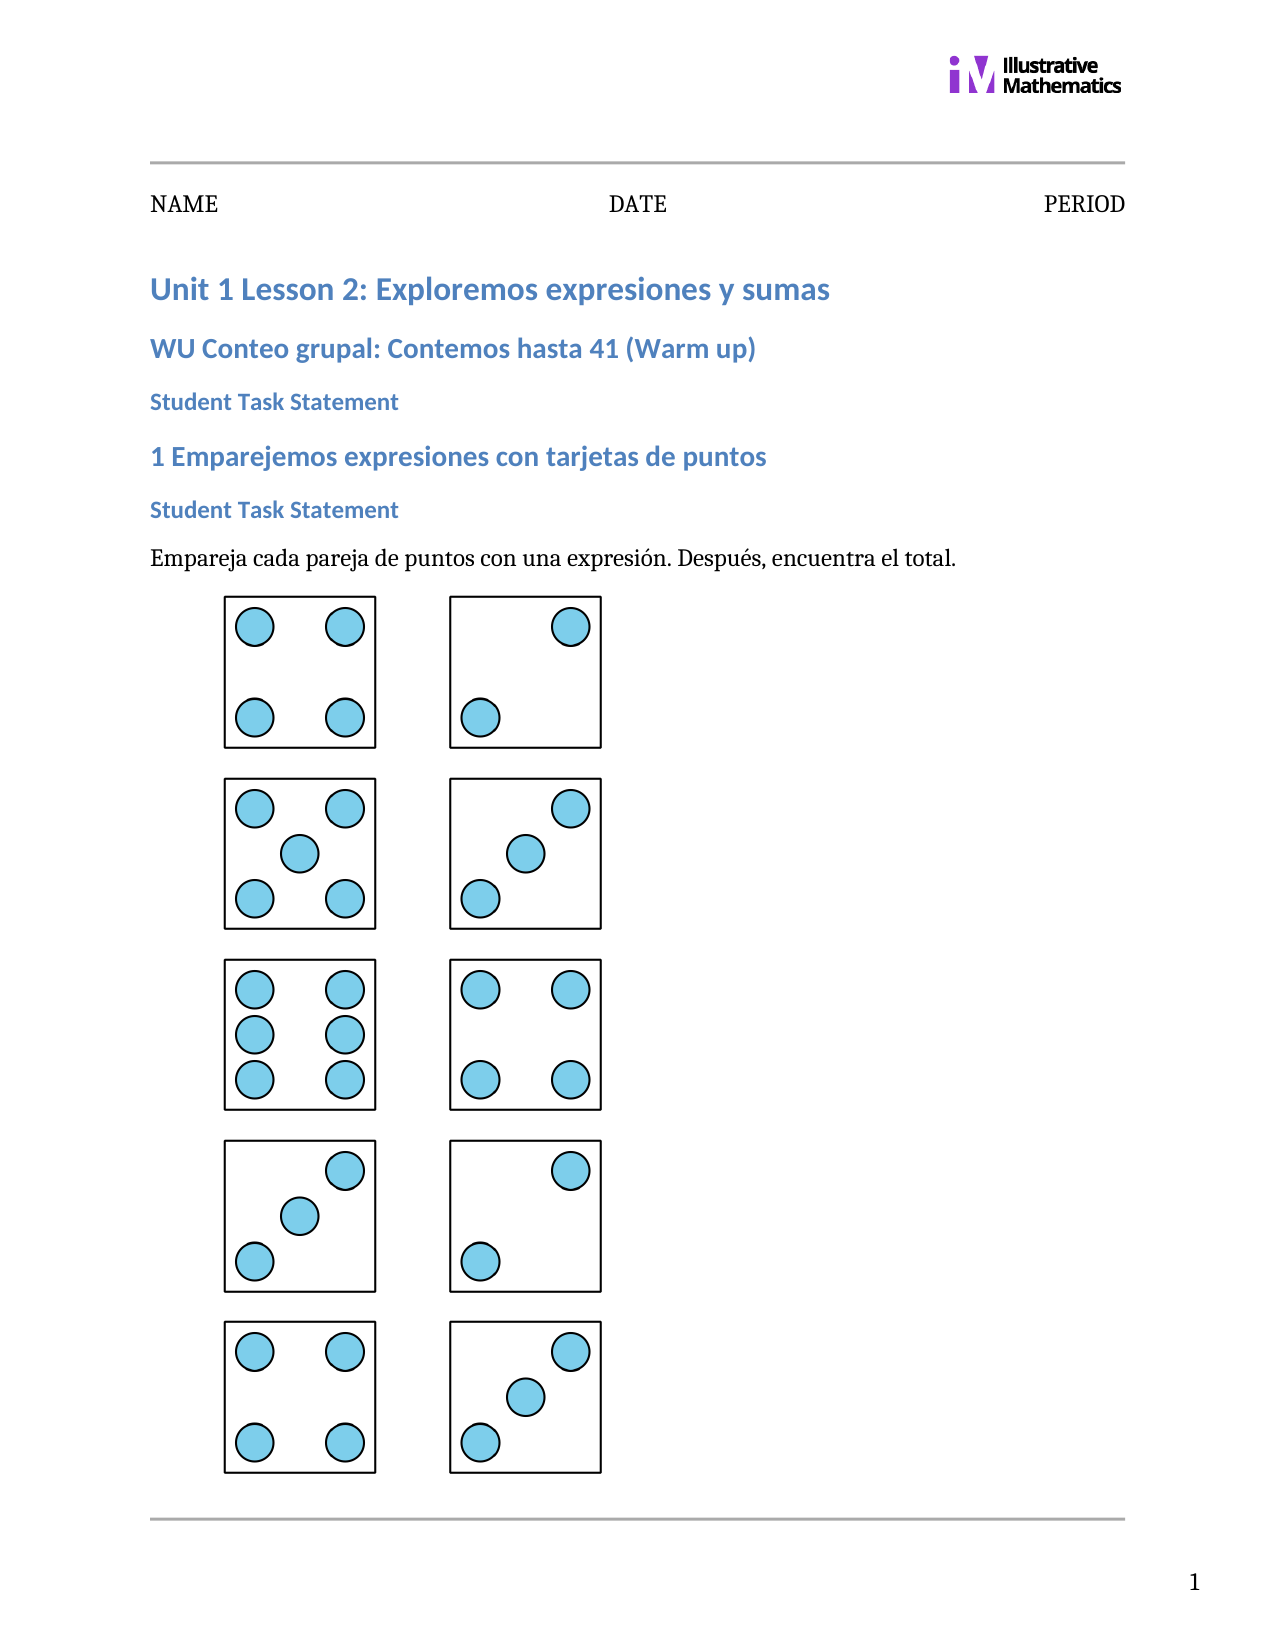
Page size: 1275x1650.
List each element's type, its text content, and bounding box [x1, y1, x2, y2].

picture [168, 591, 657, 754]
picture [168, 953, 657, 1116]
subtitle Student Task Statement [150, 494, 1125, 525]
subtitle Student Task Statement [150, 386, 1125, 417]
subtitle Unit 1 Lesson 2: Exploremos expresiones y sumas [150, 268, 1125, 309]
picture [949, 55, 1121, 93]
text Empareja cada pareja de puntos con una expresión. Después, encuentra el total. [150, 543, 1125, 572]
subtitle WU Conteo grupal: Contemos hasta 41 (Warm up) [150, 330, 1125, 366]
picture [168, 772, 657, 935]
picture [168, 1134, 657, 1298]
subtitle 1 Emparejemos expresiones con tarjetas de puntos [150, 438, 1125, 473]
picture [168, 1316, 657, 1479]
